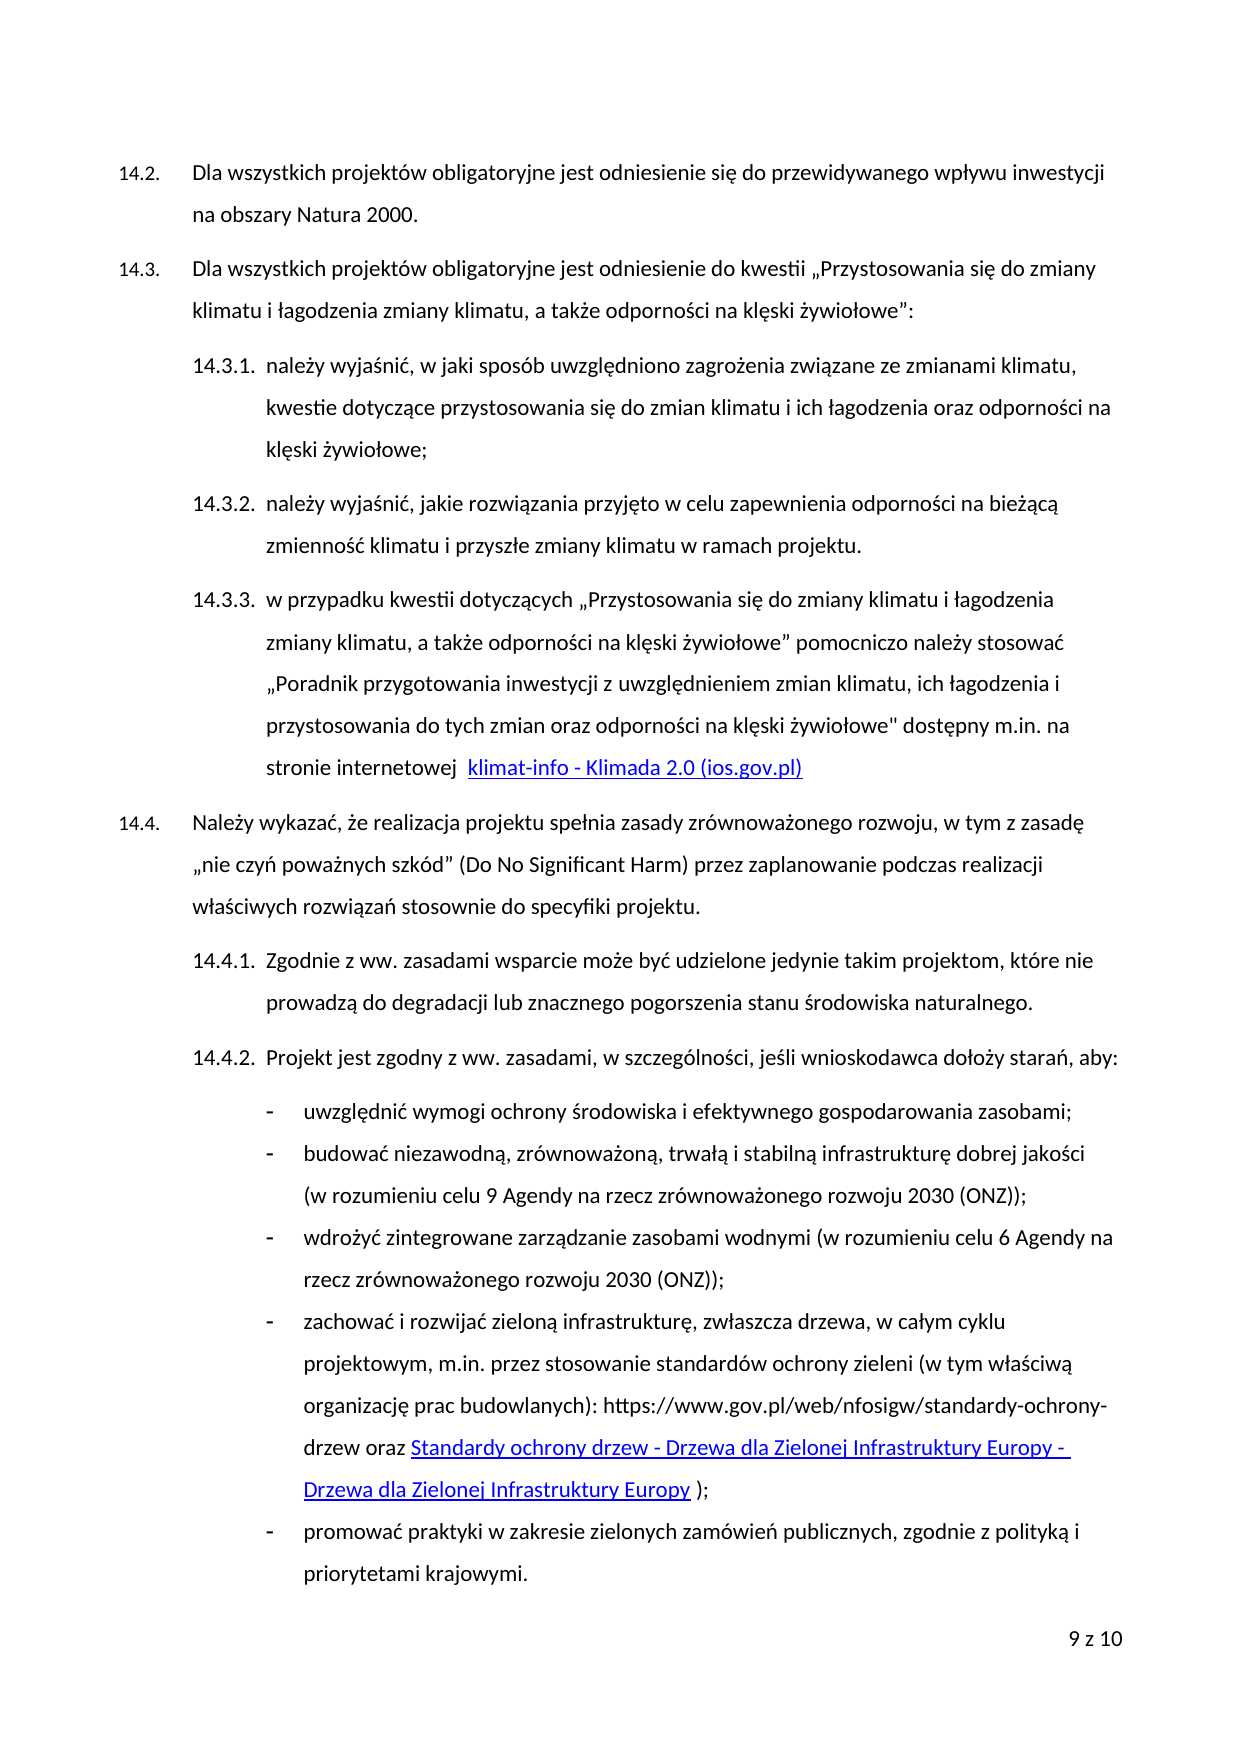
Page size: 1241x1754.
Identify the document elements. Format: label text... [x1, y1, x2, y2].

list Dla wszystkich projektów obligatoryjne jest odniesienie do kwestii „Przystosowania się do zmiany klimatu i łagodzenia zmiany klimatu, a także odporności na klęski żywiołowe”: [118, 254, 1122, 324]
list Zgodnie z ww. zasadami wsparcie może być udzielone jedynie takim projektom, które nie prowadzą do degradacji lub znacznego pogorszenia stanu środowiska naturalnego. [192, 946, 1122, 1016]
list Dla wszystkich projektów obligatoryjne jest odniesienie się do przewidywanego wpływu inwestycji na obszary Natura 2000. [118, 158, 1122, 228]
list budować niezawodną, zrównoważoną, trwałą i stabilną infrastrukturę dobrej jakości (w rozumieniu celu 9 Agendy na rzecz zrównoważonego rozwoju 2030 (ONZ)); [266, 1139, 1122, 1209]
list w przypadku kwestii dotyczących „Przystosowania się do zmiany klimatu i łagodzenia zmiany klimatu, a także odporności na klęski żywiołowe” pomocniczo należy stosować „Poradnik przygotowania inwestycji z uwzględnieniem zmian klimatu, ich łagodzenia i przystosowania do tych zmian oraz odporności na klęski żywiołowe" dostępny m.in. na stronie internetowej klimat-info - Klimada 2.0 (ios.gov.pl) [192, 586, 1122, 782]
list wdrożyć zintegrowane zarządzanie zasobami wodnymi (w rozumieniu celu 6 Agendy na rzecz zrównoważonego rozwoju 2030 (ONZ)); [266, 1223, 1122, 1293]
list uwzględnić wymogi ochrony środowiska i efektywnego gospodarowania zasobami; [266, 1097, 1122, 1125]
list Należy wykazać, że realizacja projektu spełnia zasady zrównoważonego rozwoju, w tym z zasadę „nie czyń poważnych szkód” (Do No Significant Harm) przez zaplanowanie podczas realizacji właściwych rozwiązań stosownie do specyfiki projektu. [118, 808, 1122, 920]
list Projekt jest zgodny z ww. zasadami, w szczególności, jeśli wnioskodawca dołoży starań, aby: [192, 1043, 1122, 1071]
list należy wyjaśnić, jakie rozwiązania przyjęto w celu zapewnienia odporności na bieżącą zmienność klimatu i przyszłe zmiany klimatu w ramach projektu. [192, 489, 1122, 559]
list zachować i rozwijać zieloną infrastrukturę, zwłaszcza drzewa, w całym cyklu projektowym, m.in. przez stosowanie standardów ochrony zieleni (w tym właściwą organizację prac budowlanych): https://www.gov.pl/web/nfosigw/standardy-ochrony-drzew oraz Standardy ochrony drzew - Drzewa dla Zielonej Infrastruktury Europy - Drzewa dla Zielonej Infrastruktury Europy ); [266, 1307, 1122, 1503]
list promować praktyki w zakresie zielonych zamówień publicznych, zgodnie z polityką i priorytetami krajowymi. [266, 1517, 1122, 1587]
list należy wyjaśnić, w jaki sposób uwzględniono zagrożenia związane ze zmianami klimatu, kwestie dotyczące przystosowania się do zmian klimatu i ich łagodzenia oraz odporności na klęski żywiołowe; [192, 351, 1122, 463]
